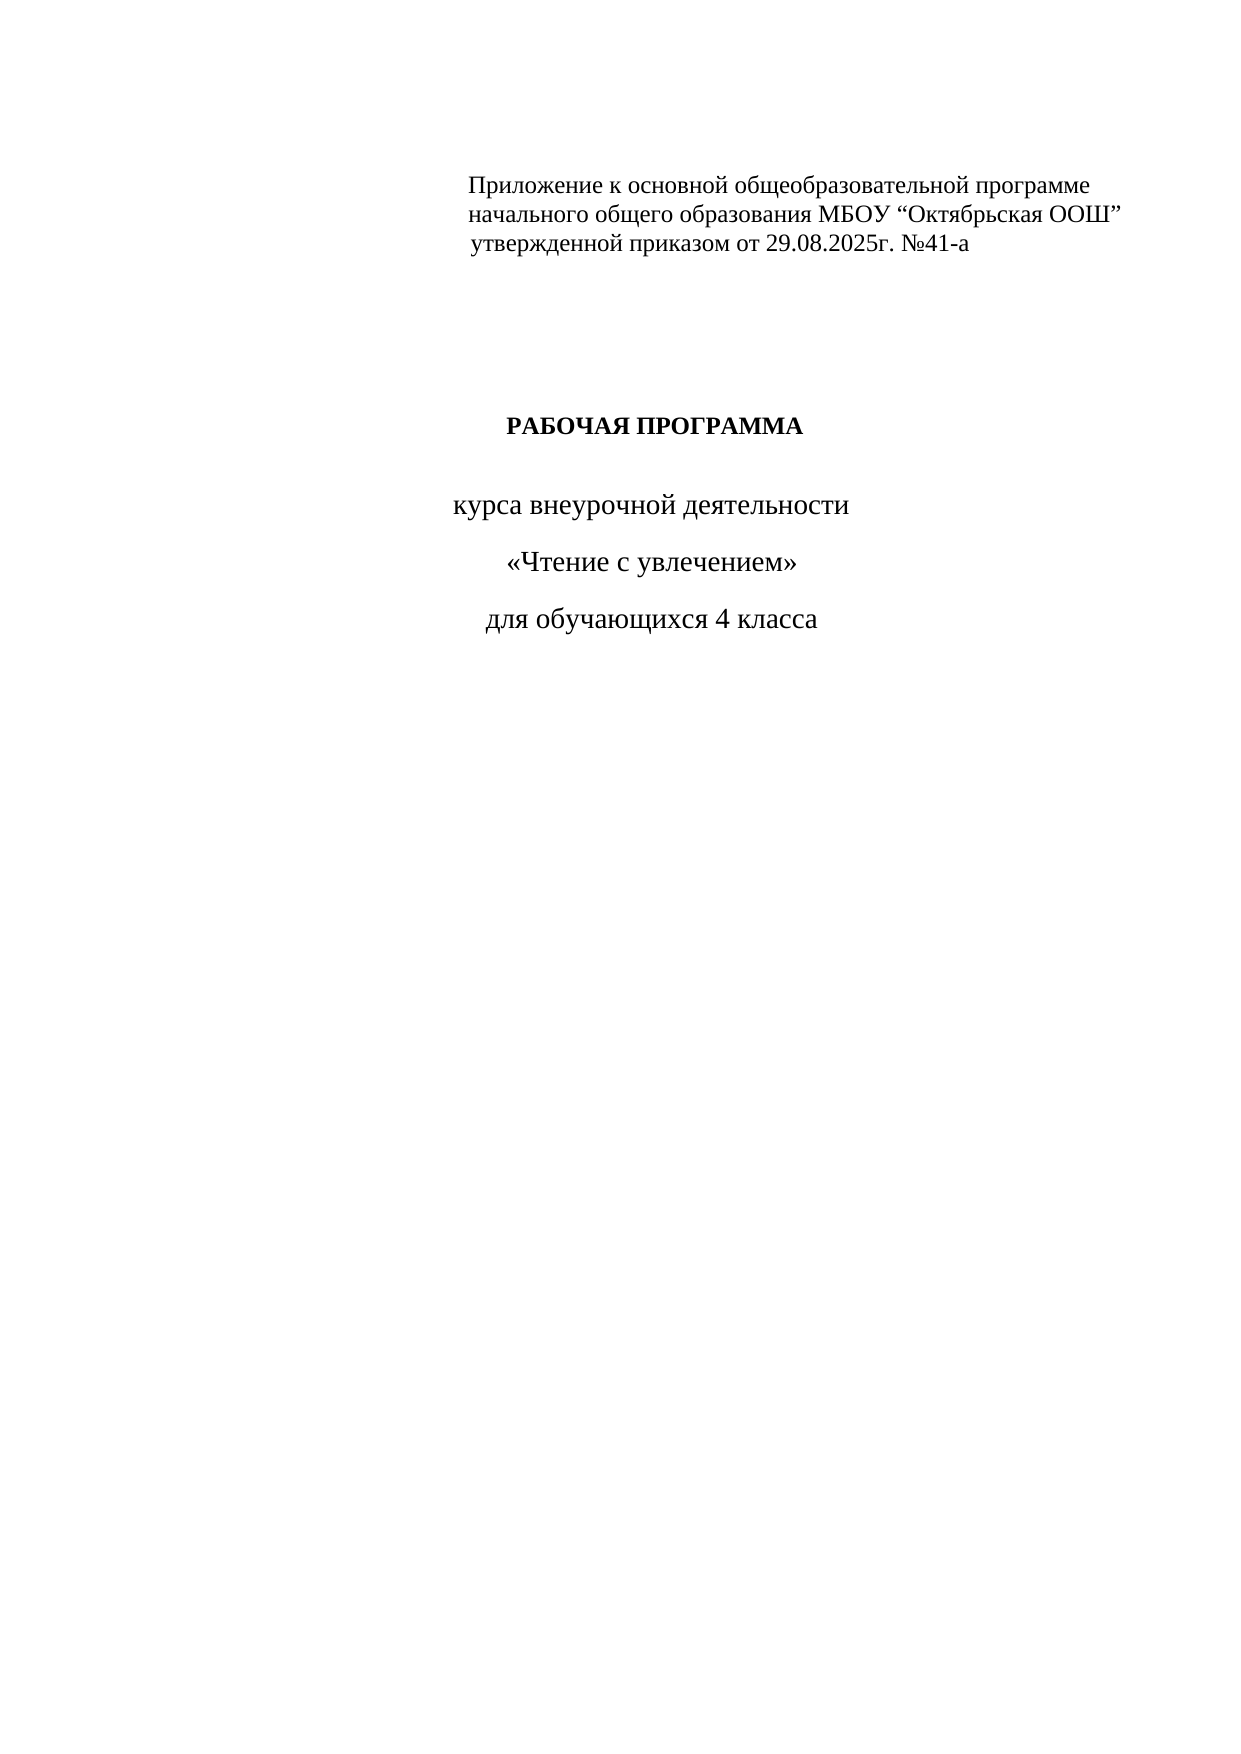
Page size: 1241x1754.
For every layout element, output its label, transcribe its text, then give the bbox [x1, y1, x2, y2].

text курса внеурочной деятельности [382, 487, 922, 521]
subtitle РАБОЧАЯ ПРОГРАММА [75, 411, 921, 439]
text Приложение к основной общеобразовательной программе [191, 171, 1123, 199]
text начального общего образования МБОУ “Октябрьская ООШ” [191, 199, 1123, 228]
text для обучающихся 4 класса [382, 601, 922, 634]
text утвержденной приказом от 29.08.2025г. №41-а [191, 228, 1123, 257]
text «Чтение с увлечением» [382, 544, 922, 577]
